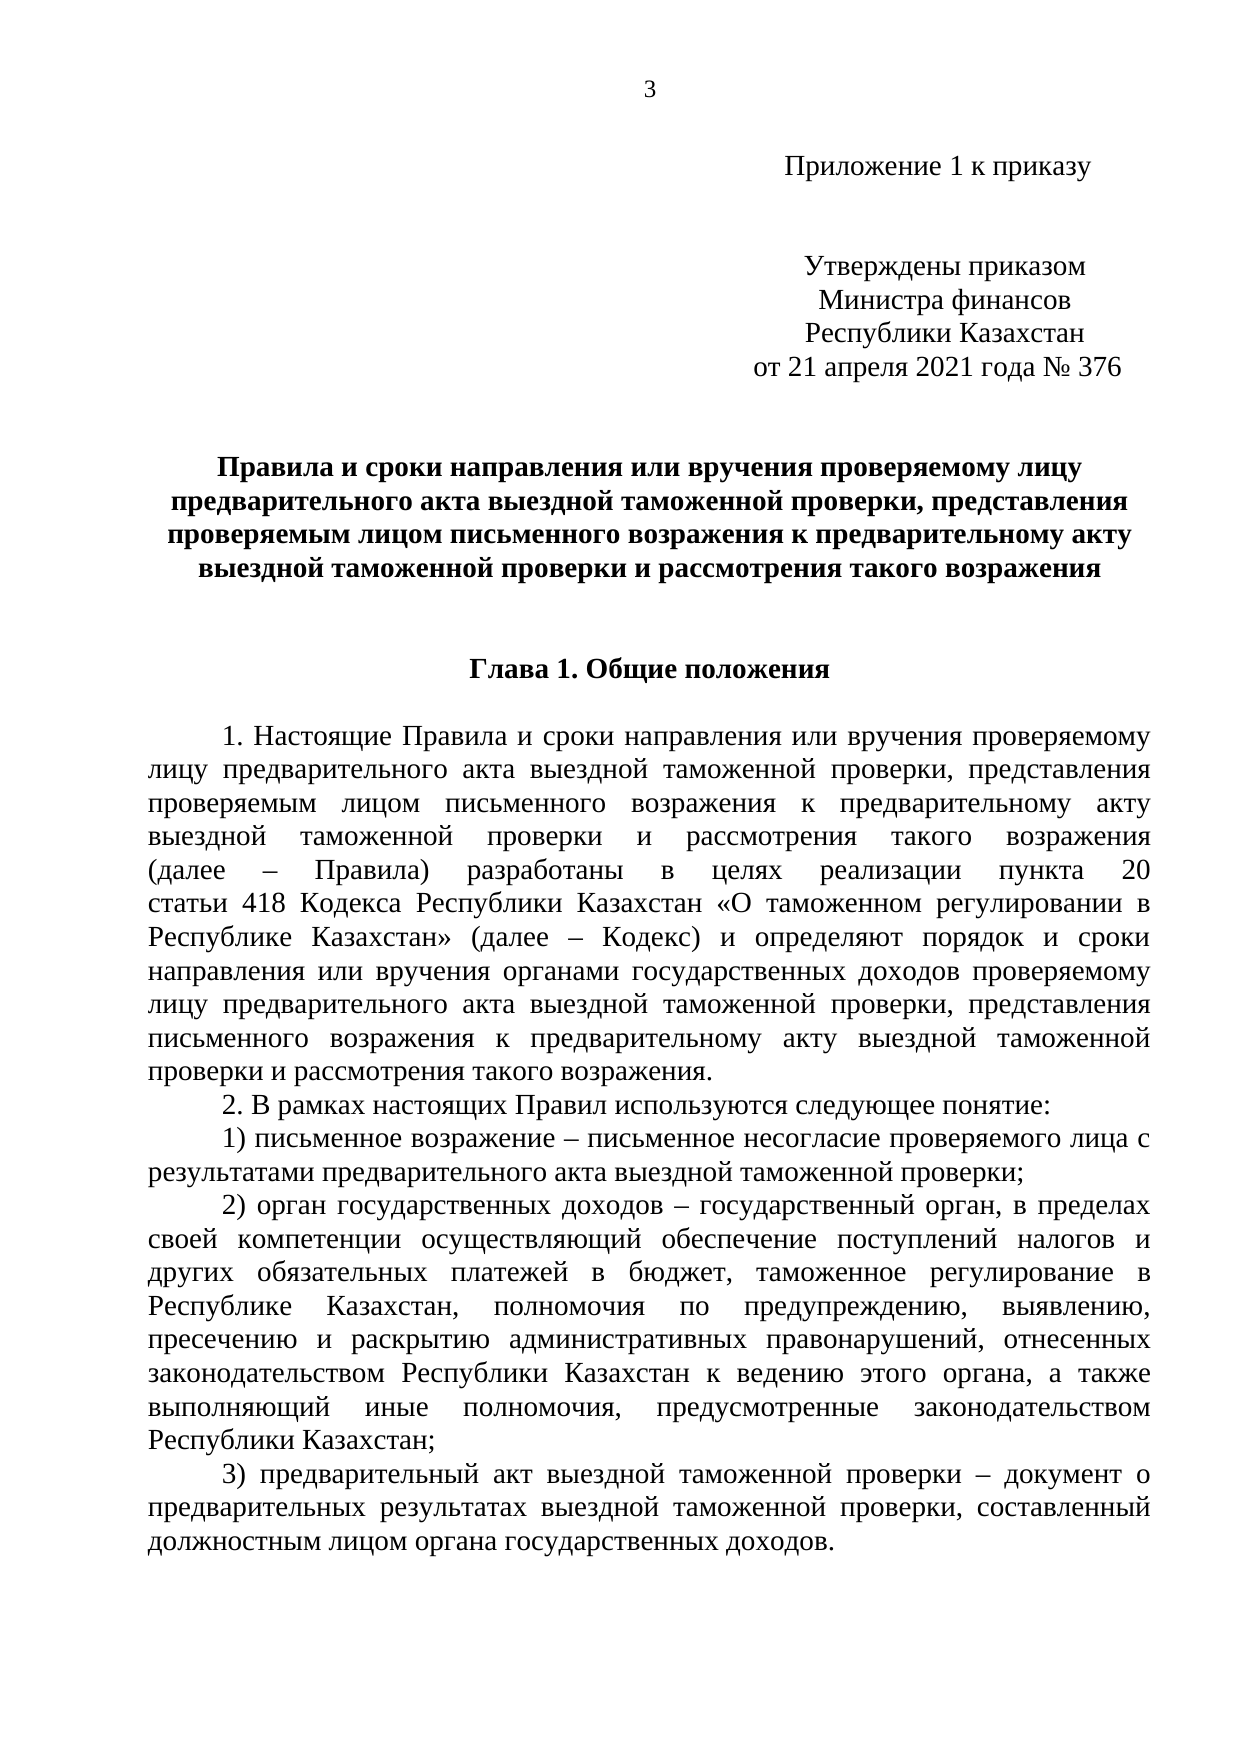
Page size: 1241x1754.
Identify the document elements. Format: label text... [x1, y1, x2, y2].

text 2. В рамках настоящих Правил используются следующее понятие: [148, 1087, 1152, 1120]
text Республики Казахстан [738, 315, 1152, 349]
text Правила и сроки направления или вручения проверяемому лицу предварительного акта выездной таможенной проверки, представления проверяемым лицом письменного возражения к предварительному акту выездной таможенной проверки и рассмотрения такого возражения [148, 449, 1152, 584]
text 1. Настоящие Правила и сроки направления или вручения проверяемому лицу предварительного акта выездной таможенной проверки, представления проверяемым лицом письменного возражения к предварительному акту выездной таможенной проверки и рассмотрения такого возражения (далее – Правила) разработаны в целях реализации пункта 20 статьи 418 Кодекса Республики Казахстан «О таможенном регулировании в Республике Казахстан» (далее – Кодекс) и определяют порядок и сроки направления или вручения органами государственных доходов проверяемому лицу предварительного акта выездной таможенной проверки, представления письменного возражения к предварительному акту выездной таможенной проверки и рассмотрения такого возражения. [148, 718, 1152, 1087]
text от 21 апреля 2021 года № 376 [723, 349, 1152, 382]
text 1) письменное возражение – письменное несогласие проверяемого лица с результатами предварительного акта выездной таможенной проверки; [148, 1120, 1152, 1187]
text 2) орган государственных доходов – государственный орган, в пределах своей компетенции осуществляющий обеспечение поступлений налогов и других обязательных платежей в бюджет, таможенное регулирование в Республике Казахстан, полномочия по предупреждению, выявлению, пресечению и раскрытию административных правонарушений, отнесенных законодательством Республики Казахстан к ведению этого органа, а также выполняющий иные полномочия, предусмотренные законодательством Республики Казахстан; [148, 1187, 1152, 1456]
table_header Приложение 1 к приказу [738, 148, 1137, 181]
text Глава 1. Общие положения [148, 651, 1152, 684]
text Утверждены приказом [738, 248, 1152, 282]
text Министра финансов [738, 282, 1152, 315]
text 3) предварительный акт выездной таможенной проверки – документ о предварительных результатах выездной таможенной проверки, составленный должностным лицом органа государственных доходов. [148, 1456, 1152, 1556]
